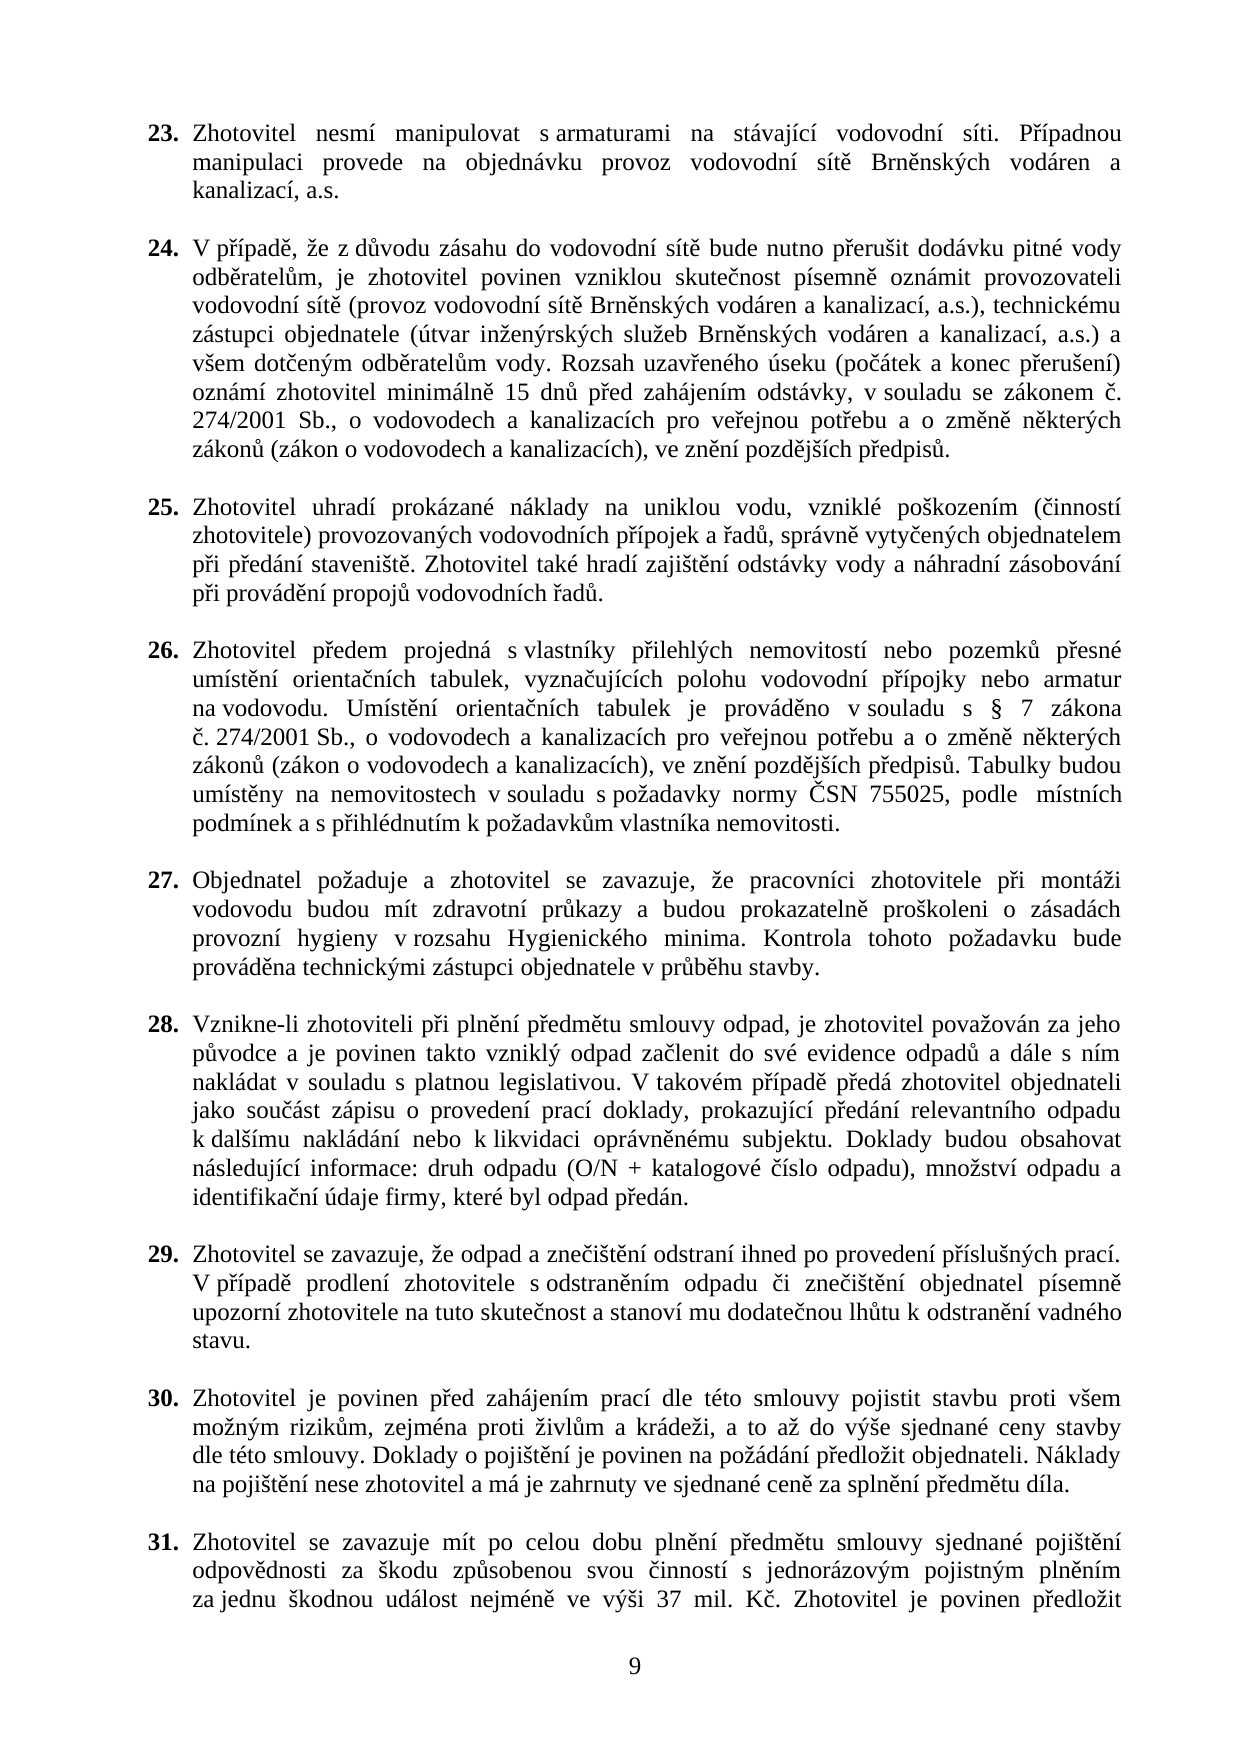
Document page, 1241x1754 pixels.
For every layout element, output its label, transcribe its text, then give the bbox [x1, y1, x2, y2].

list V případě, že z důvodu zásahu do vodovodní sítě bude nutno přerušit dodávku pitné vody odběratelům, je zhotovitel povinen vzniklou skutečnost písemně oznámit provozovateli vodovodní sítě (provoz vodovodní sítě Brněnských vodáren a kanalizací, a.s.), technickému zástupci objednatele (útvar inženýrských služeb Brněnských vodáren a kanalizací, a.s.) a všem dotčeným odběratelům vody. Rozsah uzavřeného úseku (počátek a konec přerušení) oznámí zhotovitel minimálně 15 dnů před zahájením odstávky, v souladu se zákonem č. 274/2001 Sb., o vodovodech a kanalizacích pro veřejnou potřebu a o změně některých zákonů (zákon o vodovodech a kanalizacích), ve znění pozdějších předpisů. [148, 233, 1122, 463]
list Zhotovitel uhradí prokázané náklady na uniklou vodu, vzniklé poškozením (činností zhotovitele) provozovaných vodovodních přípojek a řadů, správně vytyčených objednatelem při předání staveniště. Zhotovitel také hradí zajištění odstávky vody a náhradní zásobování při provádění propojů vodovodních řadů. [148, 492, 1122, 607]
list Zhotovitel se zavazuje, že odpad a znečištění odstraní ihned po provedení příslušných prací. V případě prodlení zhotovitele s odstraněním odpadu či znečištění objednatel písemně upozorní zhotovitele na tuto skutečnost a stanoví mu dodatečnou lhůtu k odstranění vadného stavu. [148, 1239, 1122, 1354]
list Zhotovitel nesmí manipulovat s armaturami na stávající vodovodní síti. Případnou manipulaci provede na objednávku provoz vodovodní sítě Brněnských vodáren a kanalizací, a.s. [148, 118, 1122, 204]
list Zhotovitel je povinen před zahájením prací dle této smlouvy pojistit stavbu proti všem možným rizikům, zejména proti živlům a krádeži, a to až do výše sjednané ceny stavby dle této smlouvy. Doklady o pojištění je povinen na požádání předložit objednateli. Náklady na pojištění nese zhotovitel a má je zahrnuty ve sjednané ceně za splnění předmětu díla. [148, 1383, 1122, 1498]
list Vznikne-li zhotoviteli při plnění předmětu smlouvy odpad, je zhotovitel považován za jeho původce a je povinen takto vzniklý odpad začlenit do své evidence odpadů a dále s ním nakládat v souladu s platnou legislativou. V takovém případě předá zhotovitel objednateli jako součást zápisu o provedení prací doklady, prokazující předání relevantního odpadu k dalšímu nakládání nebo k likvidaci oprávněnému subjektu. Doklady budou obsahovat následující informace: druh odpadu (O/N + katalogové číslo odpadu), množství odpadu a identifikační údaje firmy, které byl odpad předán. [148, 1009, 1122, 1211]
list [148, 1527, 1122, 1613]
list Objednatel požaduje a zhotovitel se zavazuje, že pracovníci zhotovitele při montáži vodovodu budou mít zdravotní průkazy a budou prokazatelně proškoleni o zásadách provozní hygieny v rozsahu Hygienického minima. Kontrola tohoto požadavku bude prováděna technickými zástupci objednatele v průběhu stavby. [148, 866, 1122, 981]
list Zhotovitel předem projedná s vlastníky přilehlých nemovitostí nebo pozemků přesné umístění orientačních tabulek, vyznačujících polohu vodovodní přípojky nebo armatur na vodovodu. Umístění orientačních tabulek je prováděno v souladu s § 7 zákona č. 274/2001 Sb., o vodovodech a kanalizacích pro veřejnou potřebu a o změně některých zákonů (zákon o vodovodech a kanalizacích), ve znění pozdějších předpisů. Tabulky budou umístěny na nemovitostech v souladu s požadavky normy ČSN 755025, podle místních podmínek a s přihlédnutím k požadavkům vlastníka nemovitosti. [148, 636, 1122, 837]
